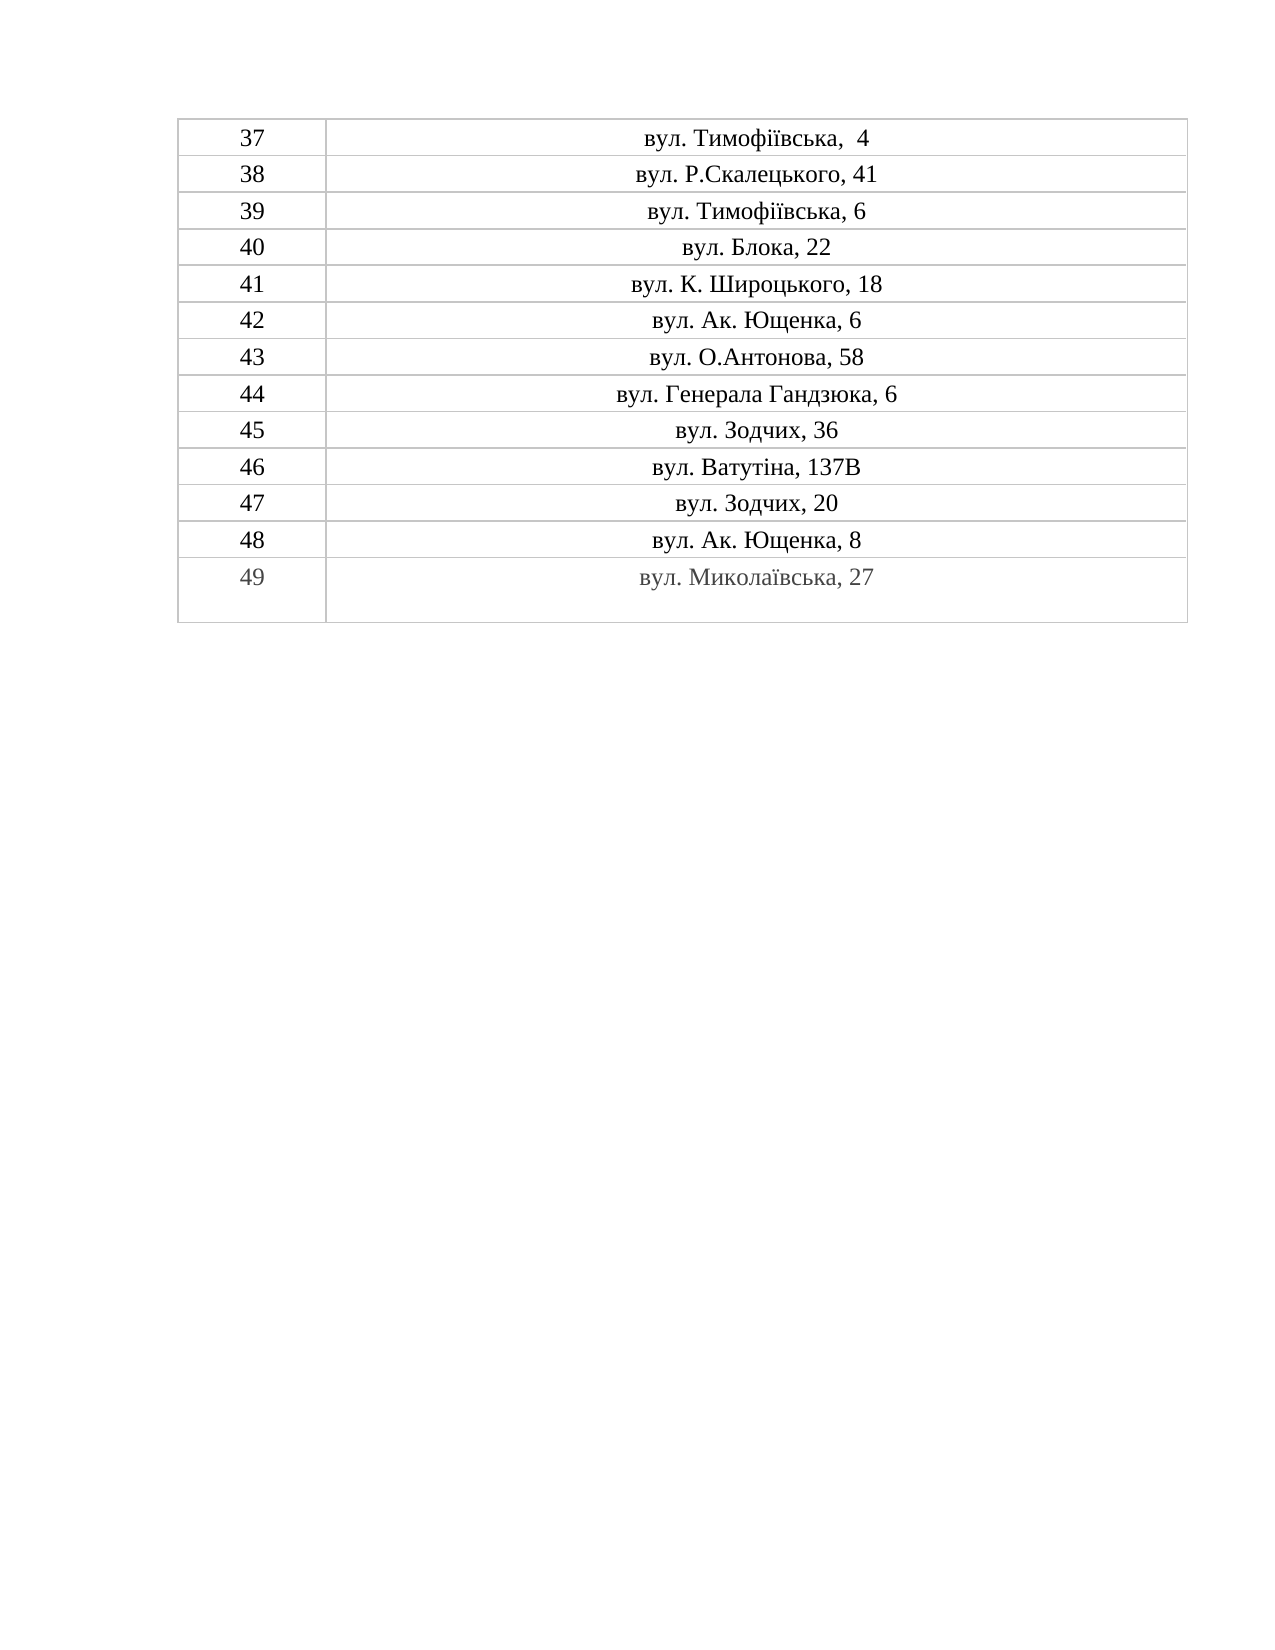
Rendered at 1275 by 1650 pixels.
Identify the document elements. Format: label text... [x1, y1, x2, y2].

table_cell вул. Тимофіївська, 6 [327, 191, 1187, 228]
table_cell вул. Тимофіївська, 4 [327, 120, 1187, 155]
table_cell 44 [179, 376, 325, 411]
table_cell вул. О.Антонова, 58 [327, 338, 1187, 374]
table_cell 38 [179, 156, 325, 191]
table_cell 46 [179, 449, 325, 484]
table_cell вул. Зодчих, 20 [327, 484, 1187, 520]
table_cell вул. Ак. Ющенка, 8 [327, 520, 1187, 557]
table_cell вул. Ак. Ющенка, 6 [327, 301, 1187, 337]
table_cell вул. Р.Скалецького, 41 [327, 155, 1187, 191]
table_cell ​49 [179, 558, 325, 621]
table_cell ​вул. Миколаївська, 27 [327, 557, 1187, 621]
table_cell 47 [179, 485, 325, 520]
table_cell 37 [179, 120, 325, 155]
table_cell 39 [179, 193, 325, 228]
table_cell вул. Блока, 22 [327, 228, 1187, 264]
table_cell 42 [179, 303, 325, 337]
table_cell 48 [179, 522, 325, 557]
table_cell вул. Генерала Гандзюка, 6 [327, 374, 1187, 411]
table_cell 41 [179, 266, 325, 301]
table_cell вул. К. Широцького, 18 [327, 264, 1187, 301]
table_cell вул. Ватутіна, 137В [327, 447, 1187, 484]
table_cell 45 [179, 412, 325, 447]
table_cell вул. Зодчих, 36 [327, 411, 1187, 447]
table_cell 43 [179, 339, 325, 374]
table_cell 40 [179, 230, 325, 264]
